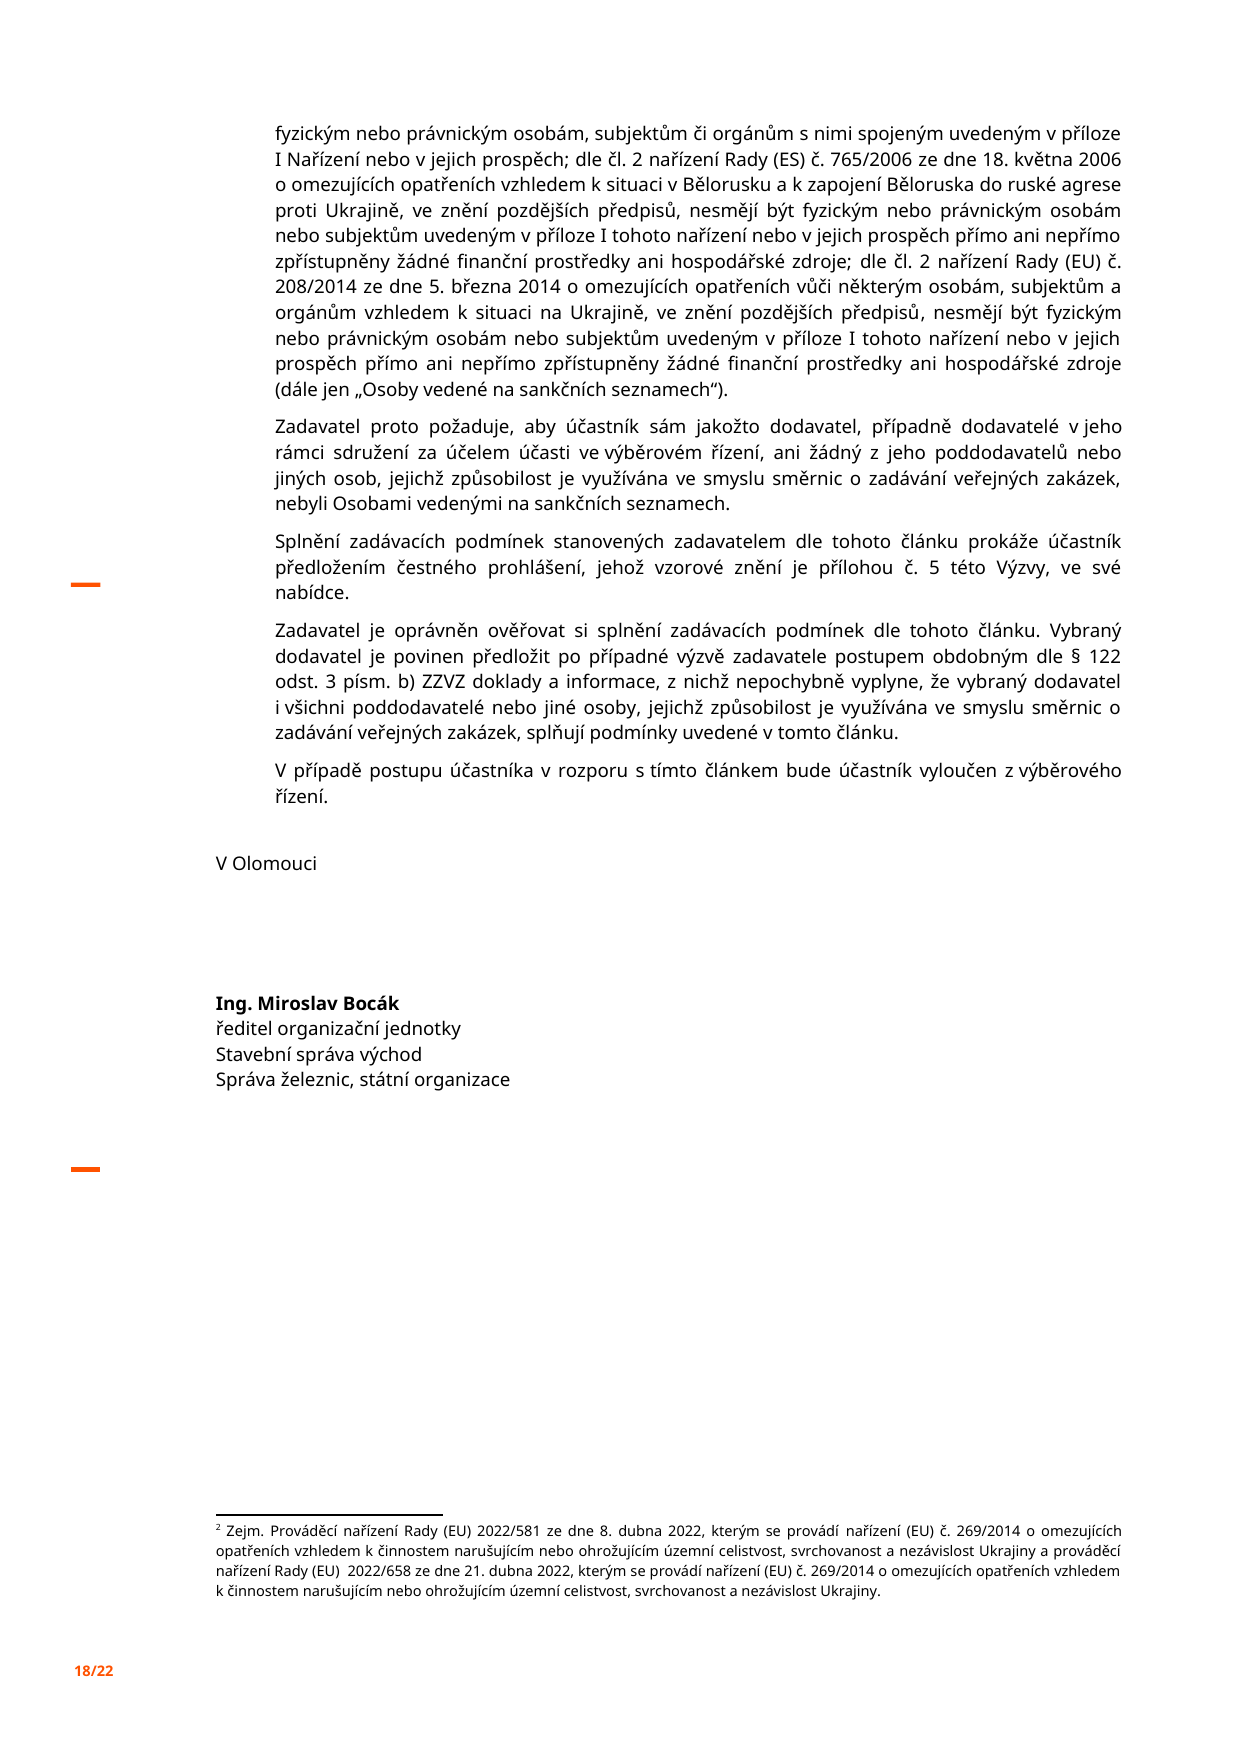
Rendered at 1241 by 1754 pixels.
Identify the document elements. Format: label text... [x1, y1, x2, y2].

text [275, 121, 1122, 172]
text Splnění zadávacích podmínek stanovených zadavatelem dle tohoto článku prokáže účastník předložením čestného prohlášení, jehož vzorové znění je přílohou č. 5 této Výzvy, ve své nabídce. [275, 528, 1122, 605]
text Správa železnic, státní organizace [216, 1066, 1122, 1092]
text Zadavatel proto požaduje, aby účastník sám jakožto dodavatel, případně dodavatelé v jeho rámci sdružení za účelem účasti ve výběrovém řízení, ani žádný z jeho poddodavatelů nebo jiných osob, jejichž způsobilost je využívána ve smyslu směrnic o zadávání veřejných zakázek, nebyli Osobami vedenými na sankčních seznamech. [275, 414, 1122, 516]
text Ing. Miroslav Bocák [216, 990, 1122, 1015]
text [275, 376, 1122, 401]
text ředitel organizační jednotky [216, 1015, 1122, 1041]
text Stavební správa východ [216, 1041, 1122, 1066]
text V Olomouci [216, 842, 1122, 875]
text Zadavatel je oprávněn ověřovat si splnění zadávacích podmínek dle tohoto článku. Vybraný dodavatel je povinen předložit po případné výzvě zadavatele postupem obdobným dle § 122 odst. 3 písm. b) ZZVZ doklady a informace, z nichž nepochybně vyplyne, že vybraný dodavatel i všichni poddodavatelé nebo jiné osoby, jejichž způsobilost je využívána ve smyslu směrnic o zadávání veřejných zakázek, splňují podmínky uvedené v tomto článku. [275, 617, 1122, 745]
text V případě postupu účastníka v rozporu s tímto článkem bude účastník vyloučen z výběrového řízení. [275, 758, 1122, 809]
